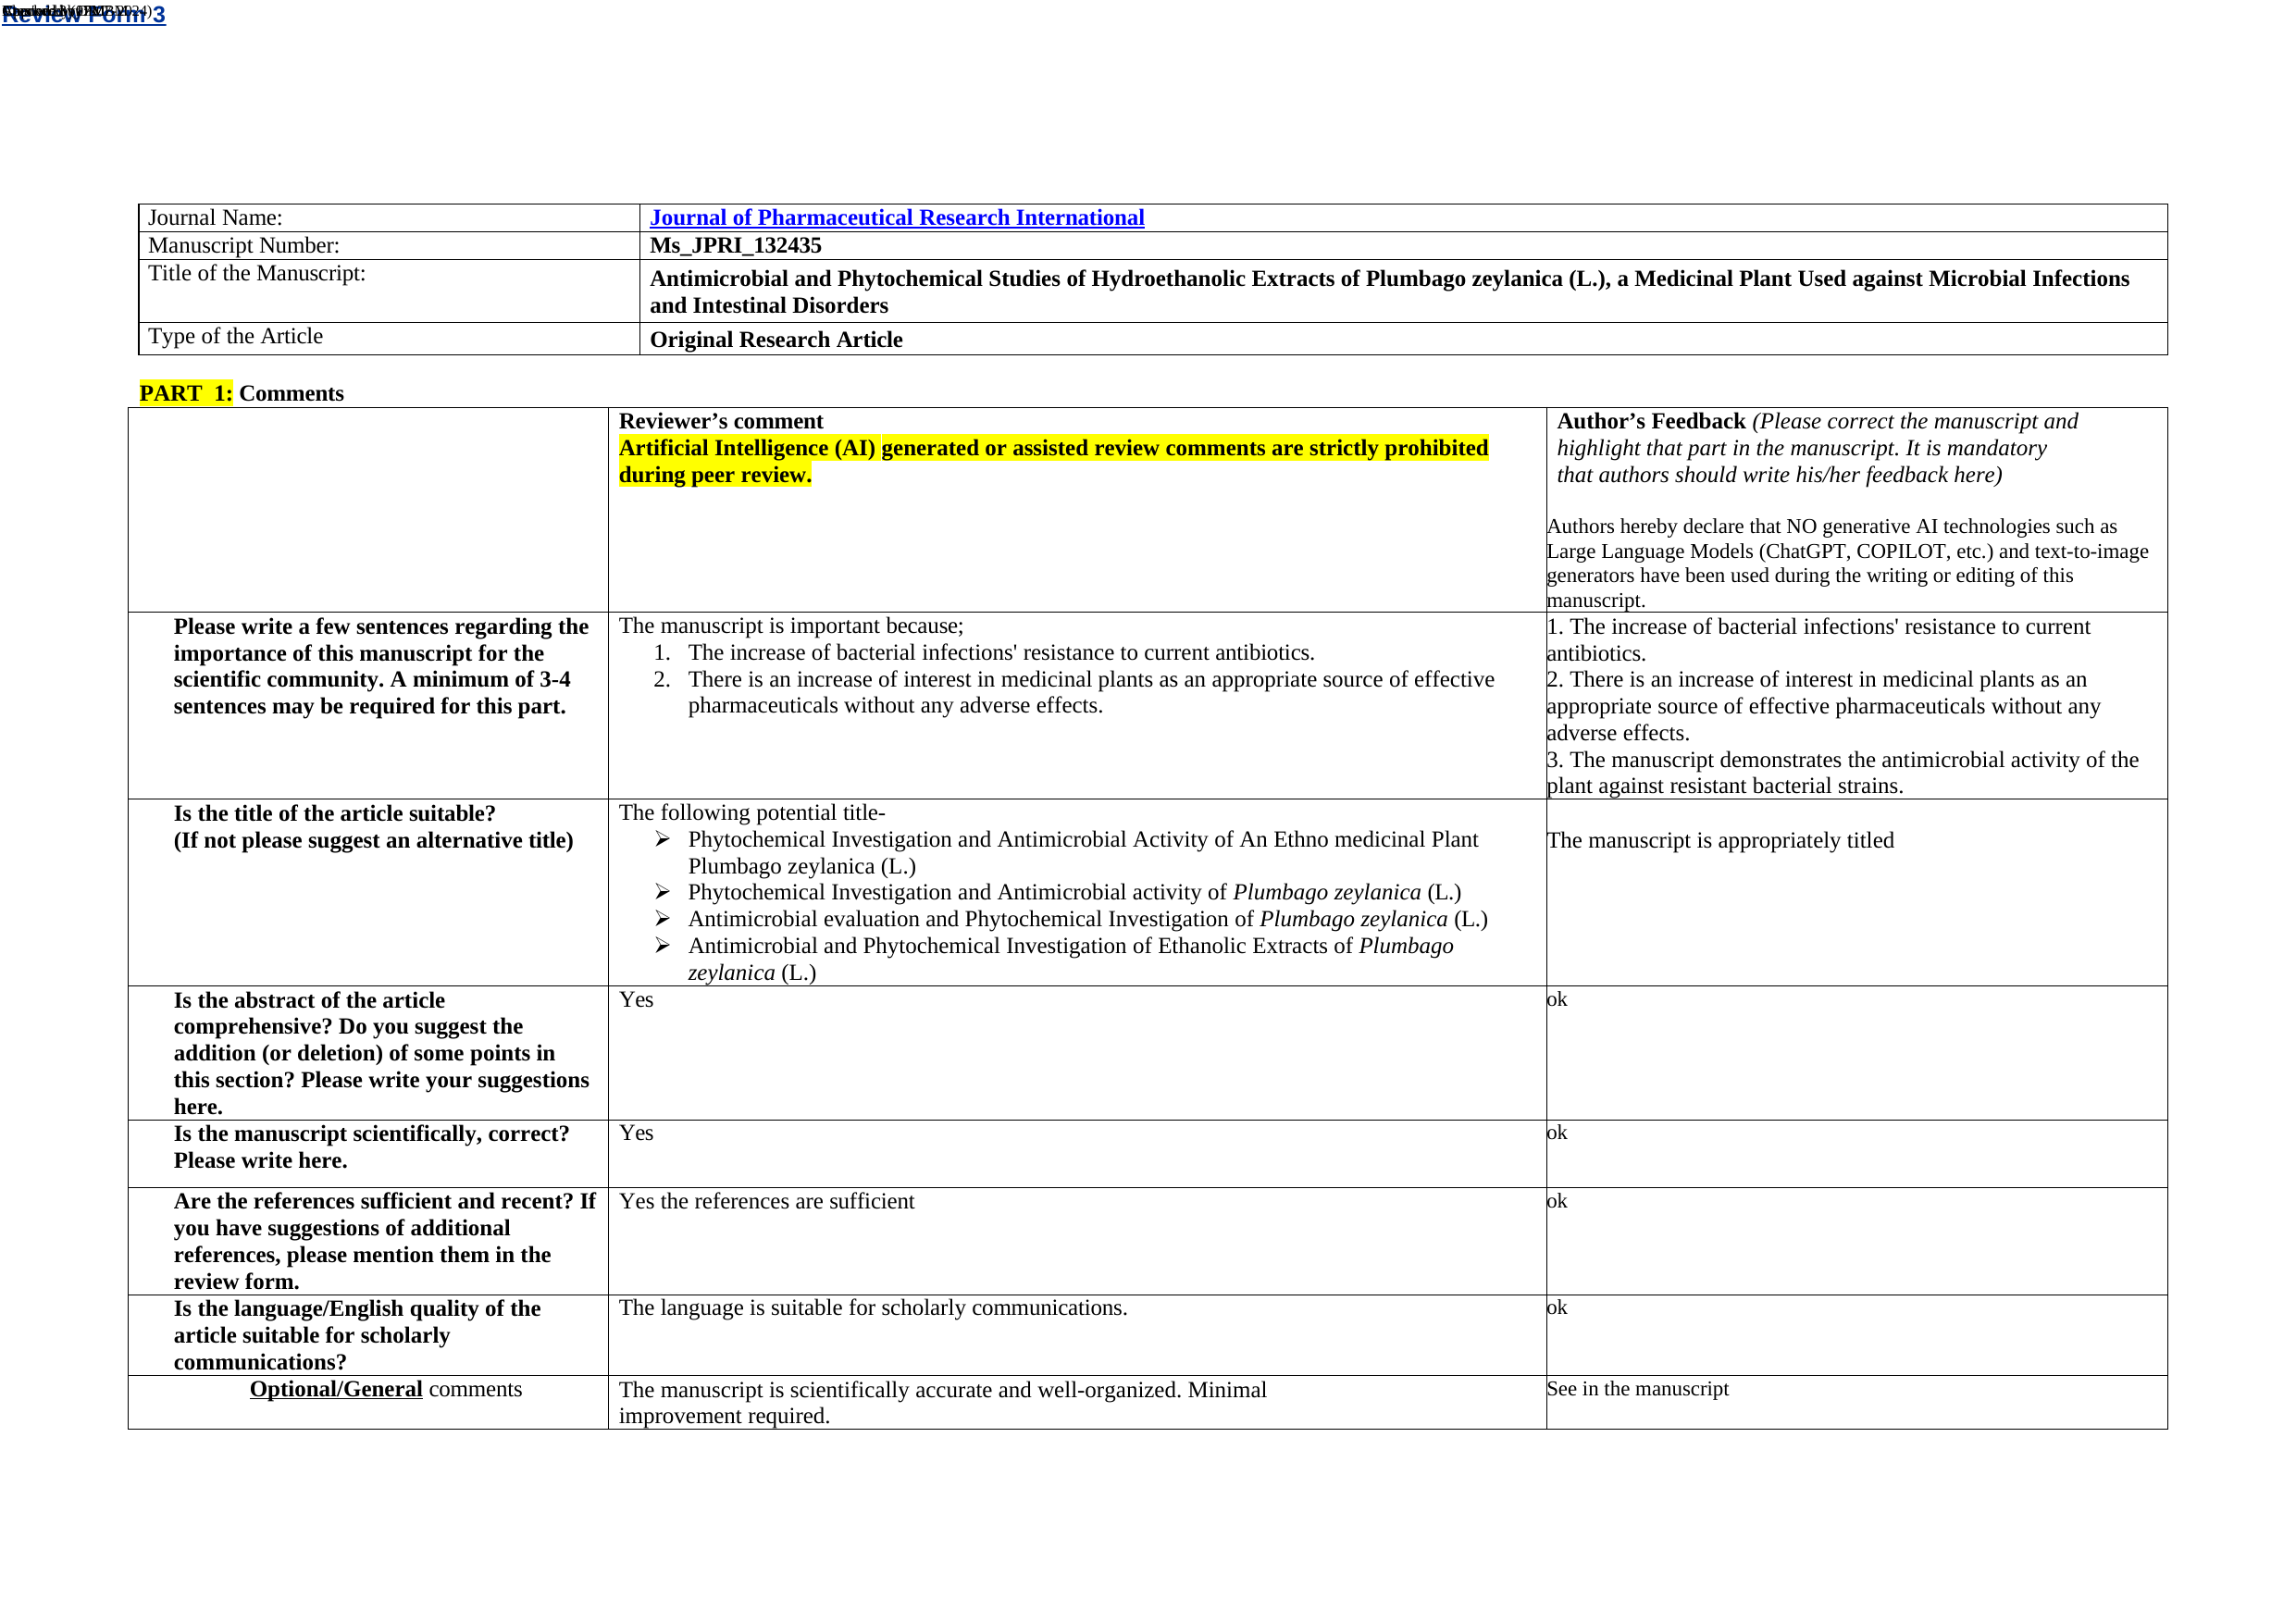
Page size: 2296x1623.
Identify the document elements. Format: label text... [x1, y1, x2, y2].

table_cell Please write a few sentences regarding the importance of this manuscript for the scientific community. A minimum of 3-4 sentences may be required for this part. [129, 613, 608, 799]
table_cell Is the language/English quality of the article suitable for scholarly communications? [129, 1295, 608, 1375]
table_cell Is the abstract of the article comprehensive? Do you suggest the addition (or deletion) of some points in this section? Please write your suggestions here. [129, 986, 608, 1119]
table_cell Antimicrobial and Phytochemical Studies of Hydroethanolic Extracts of Plumbago zeylanica (L.), a Medicinal Plant Used against Microbial Infections and Intestinal Disorders [640, 260, 2167, 322]
table_cell [129, 408, 608, 612]
table_cell ok [1547, 1188, 2167, 1294]
table_cell Reviewer’s comment Artificial Intelligence (AI) generated or assisted review comments are strictly prohibited during peer review. [609, 408, 1546, 612]
table_cell ok [1547, 1121, 2167, 1187]
table_cell Is the manuscript scientifically, correct? Please write here. [129, 1121, 608, 1187]
table_cell The manuscript is important because; The increase of bacterial infections' resistance to current antibiotics. There is an increase of interest in medicinal plants as an appropriate source of effective pharmaceuticals without any adverse effects. [609, 613, 1546, 799]
table_header Journal of Pharmaceutical Research International [640, 204, 2167, 231]
table_cell PART 1: Comments [129, 354, 2168, 406]
table_cell Optional/General comments [129, 1376, 608, 1429]
table_cell Yes the references are sufficient [609, 1188, 1546, 1294]
table_cell The language is suitable for scholarly communications. [609, 1295, 1546, 1375]
table_header Journal Name: [140, 204, 639, 231]
table_cell Yes [609, 1121, 1546, 1187]
table_cell 1. The increase of bacterial infections' resistance to current antibiotics. 2. There is an increase of interest in medicinal plants as an appropriate source of effective pharmaceuticals without any adverse effects. 3. The manuscript demonstrates the antimicrobial activity of the plant against resistant bacterial strains. [1547, 613, 2167, 799]
table_cell Yes [609, 986, 1546, 1119]
table_cell Ms_JPRI_132435 [640, 232, 2167, 259]
table_cell The manuscript is scientifically accurate and well-organized. Minimal improvement required. [609, 1376, 1546, 1429]
table_cell The following potential title- Phytochemical Investigation and Antimicrobial Activity of An Ethno medicinal Plant Plumbago zeylanica (L.) Phytochemical Investigation and Antimicrobial activity of Plumbago zeylanica (L.) Antimicrobial evaluation and Phytochemical Investigation of Plumbago zeylanica (L.) Antimicrobial and Phytochemical Investigation of Ethanolic Extracts of Plumbago zeylanica (L.) [609, 799, 1546, 985]
table_cell See in the manuscript [1547, 1376, 2167, 1429]
table_cell Title of the Manuscript: [140, 260, 639, 322]
table_cell Is the title of the article suitable? (If not please suggest an alternative title) [129, 799, 608, 985]
table_cell Author’s Feedback (Please correct the manuscript and highlight that part in the manuscript. It is mandatory that authors should write his/her feedback here) Authors hereby declare that NO generative AI technologies such as Large Language Models (ChatGPT, COPILOT, etc.) and text-to-image generators have been used during the writing or editing of this manuscript. [1547, 408, 2167, 612]
table_cell ok [1547, 986, 2167, 1119]
table_cell Type of the Article [140, 323, 639, 354]
table_cell Original Research Article [640, 323, 2167, 354]
table_cell ok [1547, 1295, 2167, 1375]
table_cell Manuscript Number: [140, 232, 639, 259]
table_cell The manuscript is appropriately titled [1547, 799, 2167, 985]
table_cell Are the references sufficient and recent? If you have suggestions of additional references, please mention them in the review form. [129, 1188, 608, 1294]
